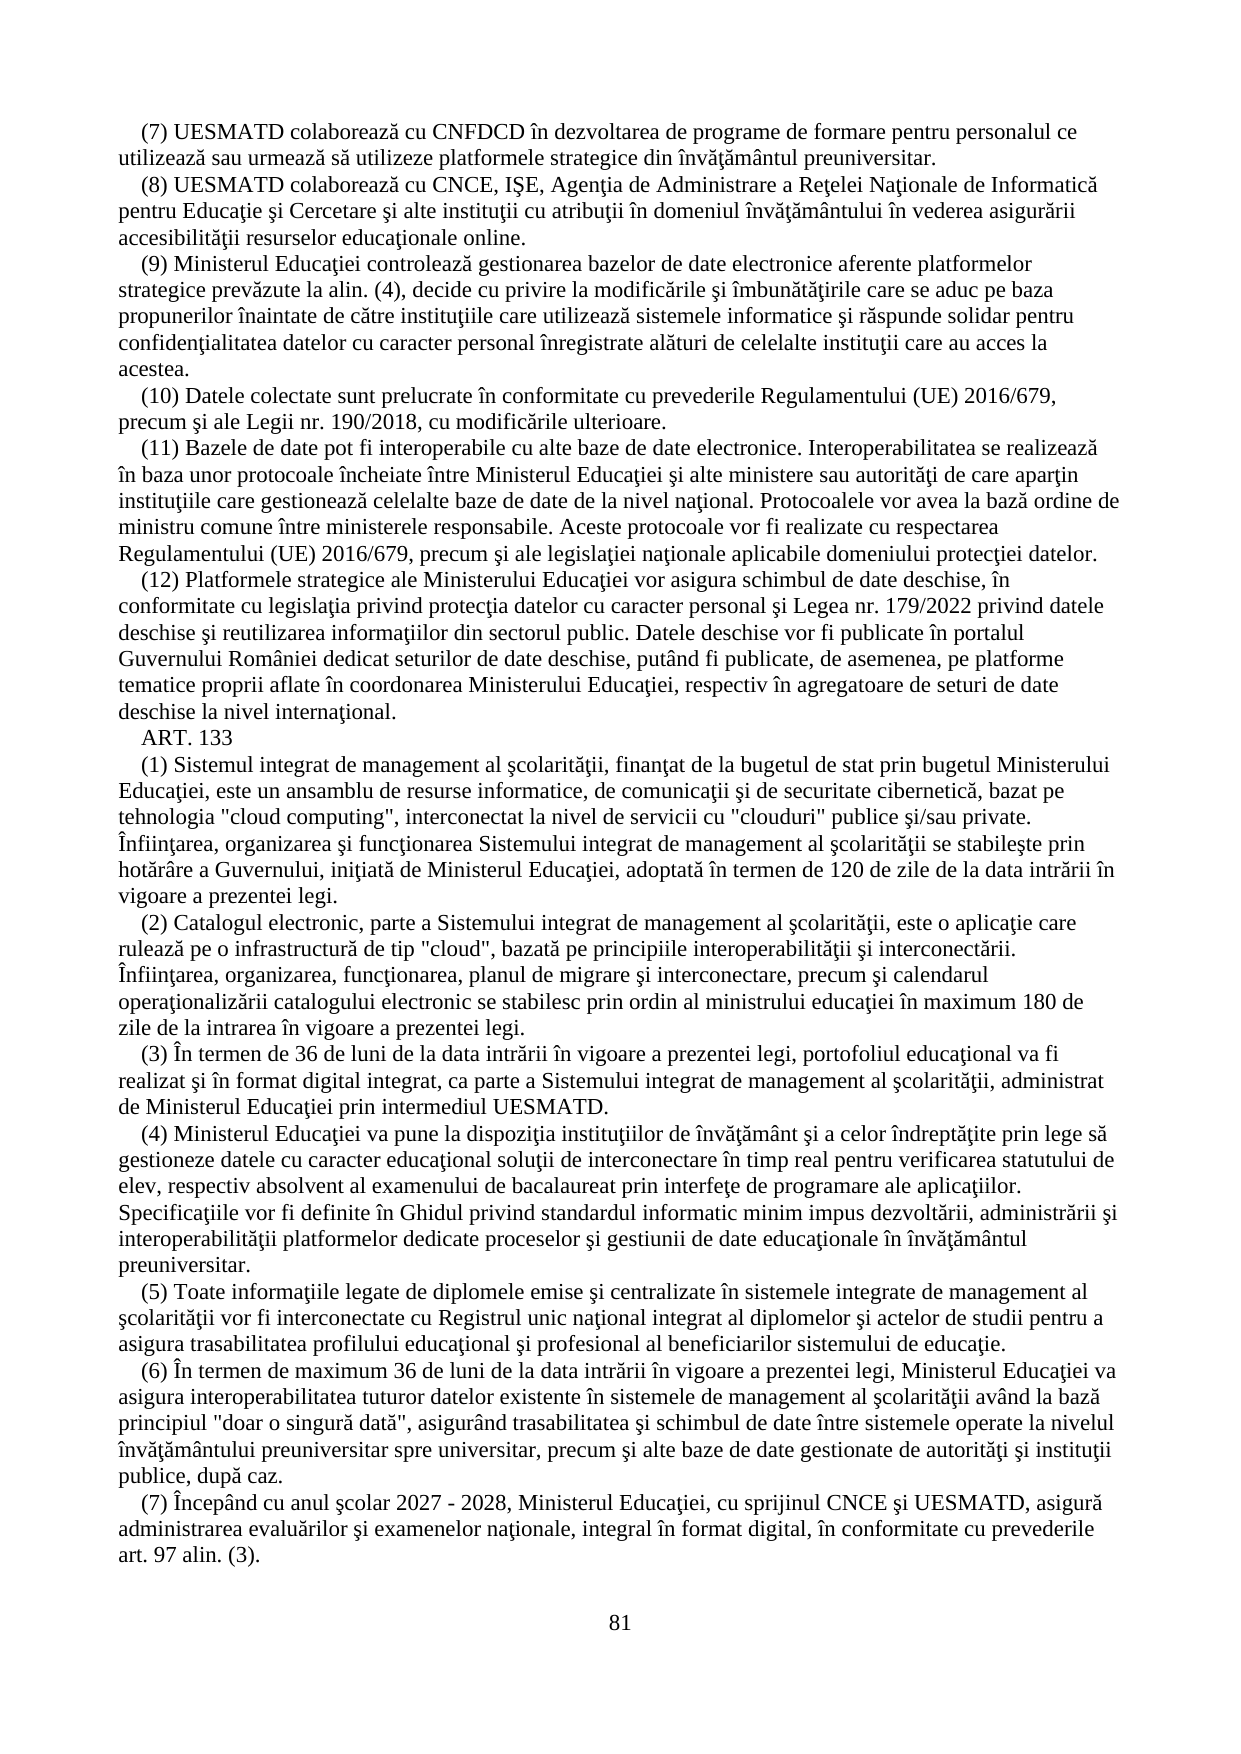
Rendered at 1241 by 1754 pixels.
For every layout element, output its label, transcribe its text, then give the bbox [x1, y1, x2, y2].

text (7) Începând cu anul şcolar 2027 - 2028, Ministerul Educaţiei, cu sprijinul CNCE şi UESMATD, asigură administrarea evaluărilor şi examenelor naţionale, integral în format digital, în conformitate cu prevederile art. 97 alin. (3). [118, 1488, 1122, 1568]
text (9) Ministerul Educaţiei controlează gestionarea bazelor de date electronice aferente platformelor strategice prevăzute la alin. (4), decide cu privire la modificările şi îmbunătăţirile care se aduc pe baza propunerilor înaintate de către instituţiile care utilizează sistemele informatice şi răspunde solidar pentru confidenţialitatea datelor cu caracter personal înregistrate alături de celelalte instituţii care au acces la acestea. [118, 250, 1122, 382]
text (4) Ministerul Educaţiei va pune la dispoziţia instituţiilor de învăţământ şi a celor îndreptăţite prin lege să gestioneze datele cu caracter educaţional soluţii de interconectare în timp real pentru verificarea statutului de elev, respectiv absolvent al examenului de bacalaureat prin interfeţe de programare ale aplicaţiilor. Specificaţiile vor fi definite în Ghidul privind standardul informatic minim impus dezvoltării, administrării şi interoperabilităţii platformelor dedicate proceselor şi gestiunii de date educaţionale în învăţământul preuniversitar. [118, 1119, 1122, 1278]
text (10) Datele colectate sunt prelucrate în conformitate cu prevederile Regulamentului (UE) 2016/679, precum şi ale Legii nr. 190/2018, cu modificările ulterioare. [118, 382, 1122, 434]
text (11) Bazele de date pot fi interoperabile cu alte baze de date electronice. Interoperabilitatea se realizează în baza unor protocoale încheiate între Ministerul Educaţiei şi alte ministere sau autorităţi de care aparţin instituţiile care gestionează celelalte baze de date de la nivel naţional. Protocoalele vor avea la bază ordine de ministru comune între ministerele responsabile. Aceste protocoale vor fi realizate cu respectarea Regulamentului (UE) 2016/679, precum şi ale legislaţiei naţionale aplicabile domeniului protecţiei datelor. [118, 434, 1122, 566]
text (6) În termen de maximum 36 de luni de la data intrării în vigoare a prezentei legi, Ministerul Educaţiei va asigura interoperabilitatea tuturor datelor existente în sistemele de management al şcolarităţii având la bază principiul "doar o singură dată", asigurând trasabilitatea şi schimbul de date între sistemele operate la nivelul învăţământului preuniversitar spre universitar, precum şi alte baze de date gestionate de autorităţi şi instituţii publice, după caz. [118, 1357, 1122, 1488]
text (2) Catalogul electronic, parte a Sistemului integrat de management al şcolarităţii, este o aplicaţie care rulează pe o infrastructură de tip "cloud", bazată pe principiile interoperabilităţii şi interconectării. Înfiinţarea, organizarea, funcţionarea, planul de migrare şi interconectare, precum şi calendarul operaţionalizării catalogului electronic se stabilesc prin ordin al ministrului educaţiei în maximum 180 de zile de la intrarea în vigoare a prezentei legi. [118, 909, 1122, 1041]
text (1) Sistemul integrat de management al şcolarităţii, finanţat de la bugetul de stat prin bugetul Ministerului Educaţiei, este un ansamblu de resurse informatice, de comunicaţii şi de securitate cibernetică, bazat pe tehnologia "cloud computing", interconectat la nivel de servicii cu "clouduri" publice şi/sau private. Înfiinţarea, organizarea şi funcţionarea Sistemului integrat de management al şcolarităţii se stabileşte prin hotărâre a Guvernului, iniţiată de Ministerul Educaţiei, adoptată în termen de 120 de zile de la data intrării în vigoare a prezentei legi. [118, 751, 1122, 909]
text (3) În termen de 36 de luni de la data intrării în vigoare a prezentei legi, portofoliul educaţional va fi realizat şi în format digital integrat, ca parte a Sistemului integrat de management al şcolarităţii, administrat de Ministerul Educaţiei prin intermediul UESMATD. [118, 1041, 1122, 1119]
text (5) Toate informaţiile legate de diplomele emise şi centralizate în sistemele integrate de management al şcolarităţii vor fi interconectate cu Registrul unic naţional integrat al diplomelor şi actelor de studii pentru a asigura trasabilitatea profilului educaţional şi profesional al beneficiarilor sistemului de educaţie. [118, 1278, 1122, 1357]
text (7) UESMATD colaborează cu CNFDCD în dezvoltarea de programe de formare pentru personalul ce utilizează sau urmează să utilizeze platformele strategice din învăţământul preuniversitar. [118, 118, 1122, 171]
text ART. 133 [118, 724, 1122, 751]
text (12) Platformele strategice ale Ministerului Educaţiei vor asigura schimbul de date deschise, în conformitate cu legislaţia privind protecţia datelor cu caracter personal şi Legea nr. 179/2022 privind datele deschise şi reutilizarea informaţiilor din sectorul public. Datele deschise vor fi publicate în portalul Guvernului României dedicat seturilor de date deschise, putând fi publicate, de asemenea, pe platforme tematice proprii aflate în coordonarea Ministerului Educaţiei, respectiv în agregatoare de seturi de date deschise la nivel internaţional. [118, 566, 1122, 724]
text (8) UESMATD colaborează cu CNCE, IŞE, Agenţia de Administrare a Reţelei Naţionale de Informatică pentru Educaţie şi Cercetare şi alte instituţii cu atribuţii în domeniul învăţământului în vederea asigurării accesibilităţii resurselor educaţionale online. [118, 171, 1122, 250]
